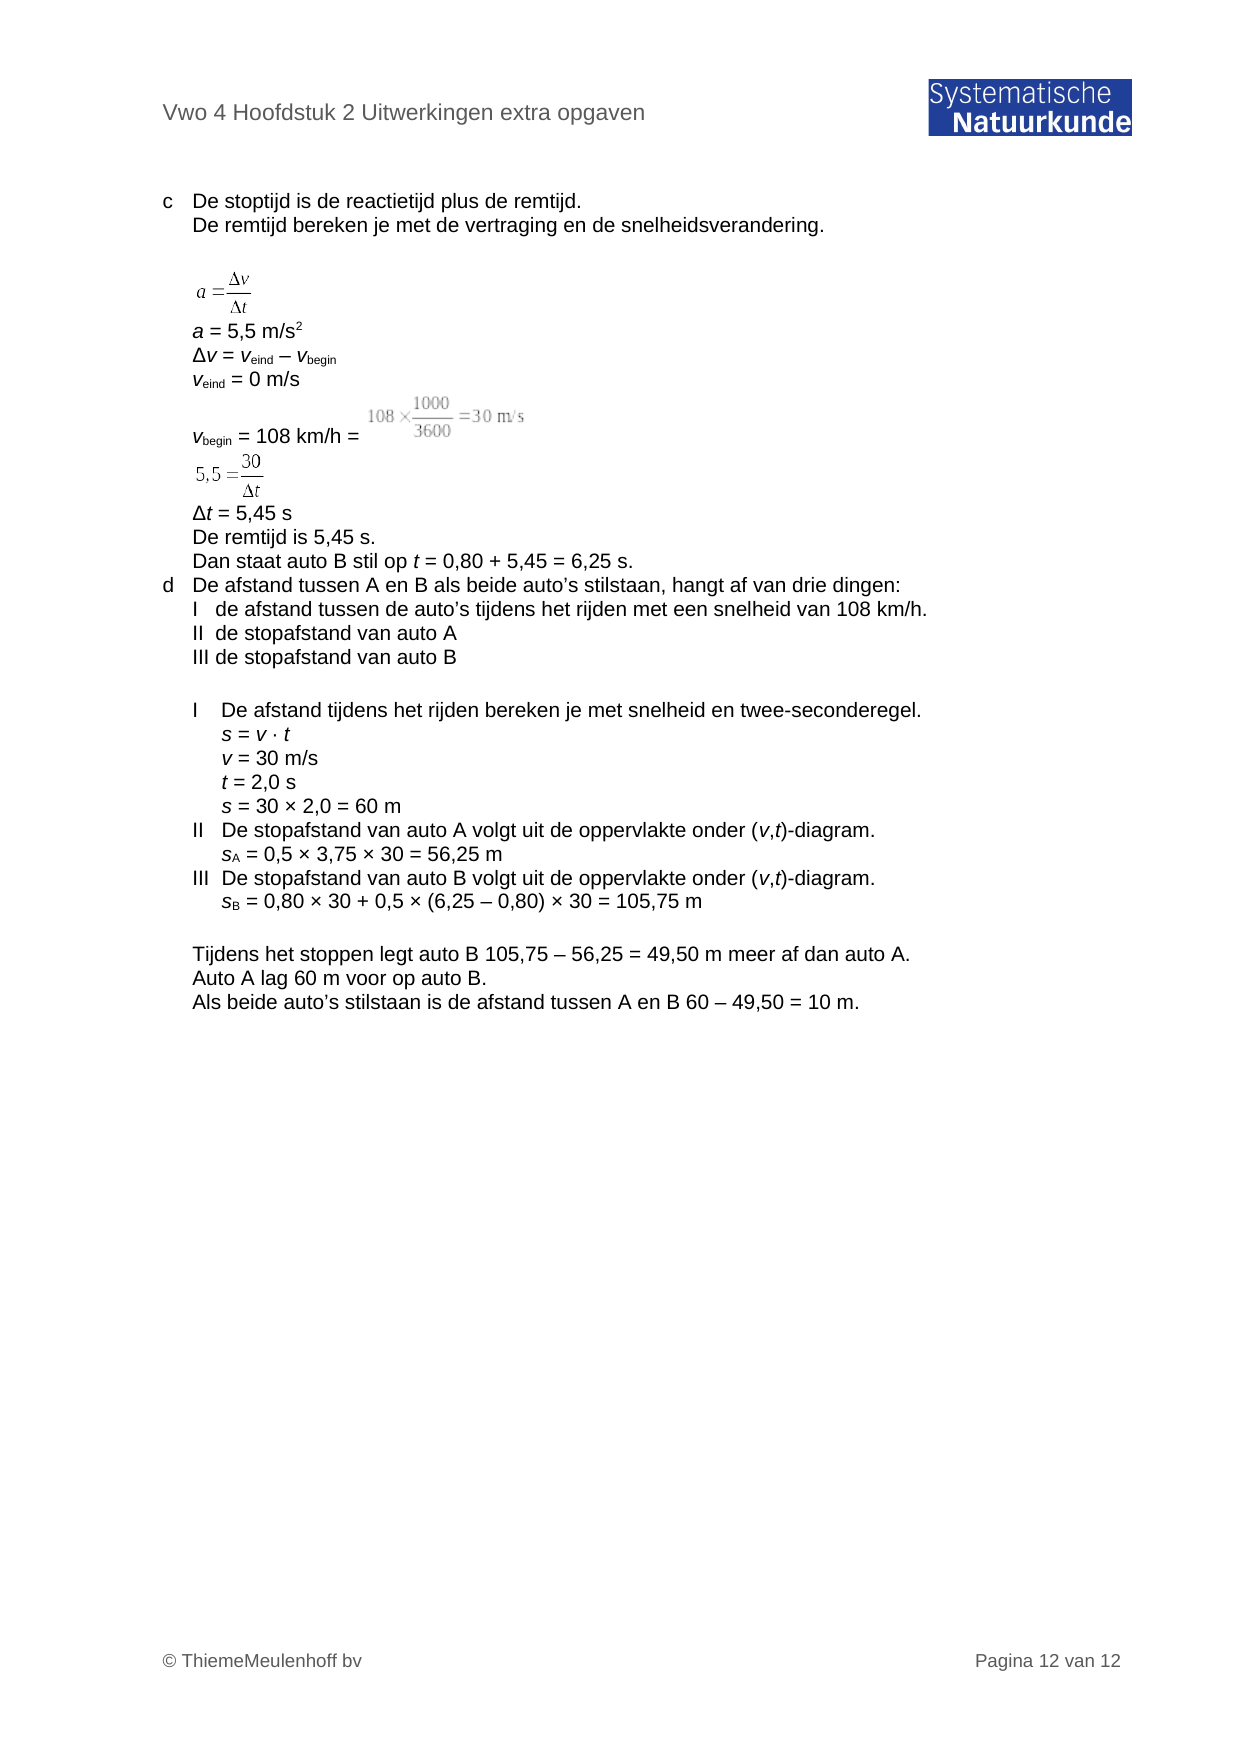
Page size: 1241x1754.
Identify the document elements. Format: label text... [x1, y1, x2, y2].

text III De stopafstand van auto B volgt uit de oppervlakte onder (v,t)-diagram. [162, 865, 1078, 889]
text II de stopafstand van auto A [162, 621, 1078, 645]
text Δt = 5,45 s [162, 501, 1078, 525]
text sA = 0,5 × 3,75 × 30 = 56,25 m [162, 841, 1078, 865]
text I De afstand tijdens het rijden bereken je met snelheid en twee-seconderegel. [162, 698, 1078, 722]
text v = 30 m/s [162, 746, 1078, 769]
text Dan staat auto B stil op t = 0,80 + 5,45 = 6,25 s. [162, 549, 1078, 573]
text d De afstand tussen A en B als beide auto’s stilstaan, hangt af van drie dingen: [162, 573, 1078, 597]
text sB = 0,80 × 30 + 0,5 × (6,25 – 0,80) × 30 = 105,75 m [162, 889, 1078, 913]
text Als beide auto’s stilstaan is de afstand tussen A en B 60 – 49,50 = 10 m. [162, 990, 1078, 1014]
text I de afstand tussen de auto’s tijdens het rijden met een snelheid van 108 km/h. [162, 597, 1078, 621]
text Auto A lag 60 m voor op auto B. [162, 966, 1078, 990]
picture [928, 79, 1132, 136]
text Tijdens het stoppen legt auto B 105,75 – 56,25 = 49,50 m meer af dan auto A. [162, 942, 1078, 966]
text veind = 0 m/s [162, 367, 1078, 391]
text s = 30 × 2,0 = 60 m [162, 793, 1078, 817]
text II De stopafstand van auto A volgt uit de oppervlakte onder (v,t)-diagram. [162, 817, 1078, 841]
text III de stopafstand van auto B [162, 645, 1078, 669]
text a = 5,5 m/s2 [162, 319, 1078, 343]
text c De stoptijd is de reactietijd plus de remtijd. [162, 189, 1078, 213]
text De remtijd bereken je met de vertraging en de snelheidsverandering. [162, 213, 1078, 237]
text s = v ∙ t [162, 722, 1078, 746]
text t = 2,0 s [162, 769, 1078, 793]
text Δv = veind – vbegin [162, 343, 1078, 367]
text De remtijd is 5,45 s. [162, 525, 1078, 549]
text vbegin = 108 km/h = [162, 391, 1078, 448]
